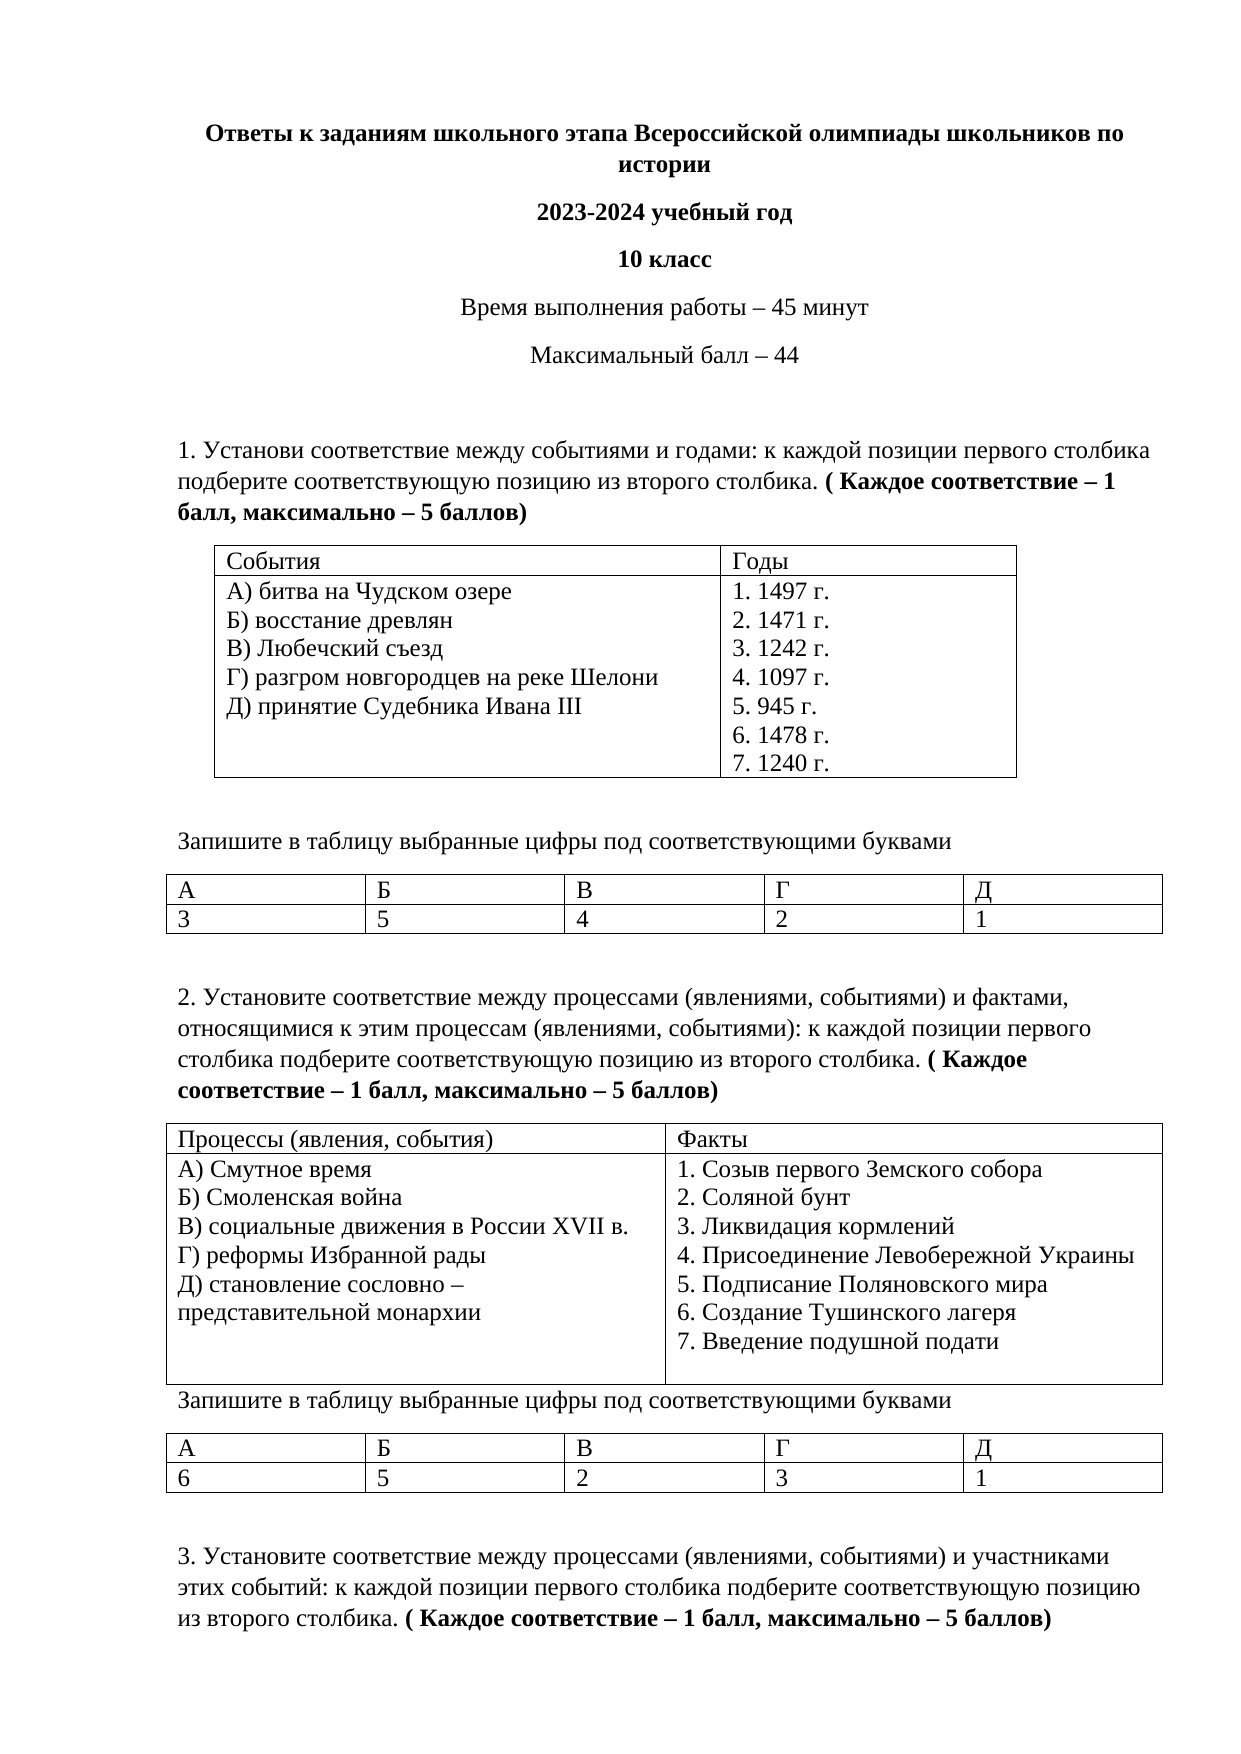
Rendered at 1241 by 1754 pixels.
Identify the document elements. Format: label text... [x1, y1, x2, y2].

text Запишите в таблицу выбранные цифры под соответствующими буквами [177, 1385, 1152, 1413]
table_cell 1 [964, 905, 1162, 933]
table_cell 2 [565, 1463, 764, 1492]
table_header Факты [666, 1124, 1162, 1153]
table_header А [167, 1434, 365, 1462]
text 2. Установите соответствие между процессами (явлениями, событиями) и фактами, относящимися к этим процессам (явлениями, событиями): к каждой позиции первого столбика подберите соответствующую позицию из второго столбика. ( Каждое соответствие – 1 балл, максимально – 5 баллов) [177, 982, 1152, 1104]
text 10 класс [177, 244, 1152, 273]
text 3. Установите соответствие между процессами (явлениями, событиями) и участниками этих событий: к каждой позиции первого столбика подберите соответствующую позицию из второго столбика. ( Каждое соответствие – 1 балл, максимально – 5 баллов) [177, 1541, 1152, 1632]
text Запишите в таблицу выбранные цифры под соответствующими буквами [177, 826, 1152, 855]
table_cell 1. Созыв первого Земского собора 2. Соляной бунт 3. Ликвидация кормлений 4. Присоединение Левобережной Украины 5. Подписание Поляновского мира 6. Создание Тушинского лагеря 7. Введение подушной подати [666, 1154, 1162, 1384]
table_cell 2 [765, 905, 963, 933]
table_cell А) битва на Чудском озере Б) восстание древлян В) Любечский съезд Г) разгром новгородцев на реке Шелони Д) принятие Судебника Ивана III [215, 576, 720, 777]
table_cell 4 [565, 905, 764, 933]
text Максимальный балл – 44 [177, 340, 1152, 369]
table_cell А) Смутное время Б) Смоленская война В) социальные движения в России XVII в. Г) реформы Избранной рады Д) становление сословно – представительной монархии [167, 1154, 665, 1384]
table_header Г [765, 875, 963, 903]
text 1. Установи соответствие между событиями и годами: к каждой позиции первого столбика подберите соответствующую позицию из второго столбика. ( Каждое соответствие – 1 балл, максимально – 5 баллов) [177, 435, 1152, 526]
table_header Б [366, 875, 564, 903]
table_cell 6 [167, 1463, 365, 1492]
table_cell 5 [366, 905, 564, 933]
table_cell 1 [964, 1463, 1162, 1492]
table_header Г [765, 1434, 963, 1462]
table_cell 5 [366, 1463, 564, 1492]
table_header Процессы (явления, события) [167, 1124, 665, 1153]
table_header А [167, 875, 365, 903]
table_header Б [366, 1434, 564, 1462]
text Время выполнения работы – 45 минут [177, 292, 1152, 321]
table_header В [565, 1434, 764, 1462]
table_cell 1. . 2. . 3. . 4. . 5. . 6. . 7. . [721, 576, 1016, 777]
table_header Годы [721, 546, 1016, 575]
text Ответы к заданиям школьного этапа Всероссийской олимпиады школьников по истории [177, 118, 1152, 178]
table_header Д [964, 1434, 1162, 1462]
table_header Д [964, 875, 1162, 903]
table_header События [215, 546, 720, 575]
text 2023-2024 учебный год [177, 197, 1152, 226]
table_cell 3 [765, 1463, 963, 1492]
table_header В [565, 875, 764, 903]
table_cell 3 [167, 905, 365, 933]
